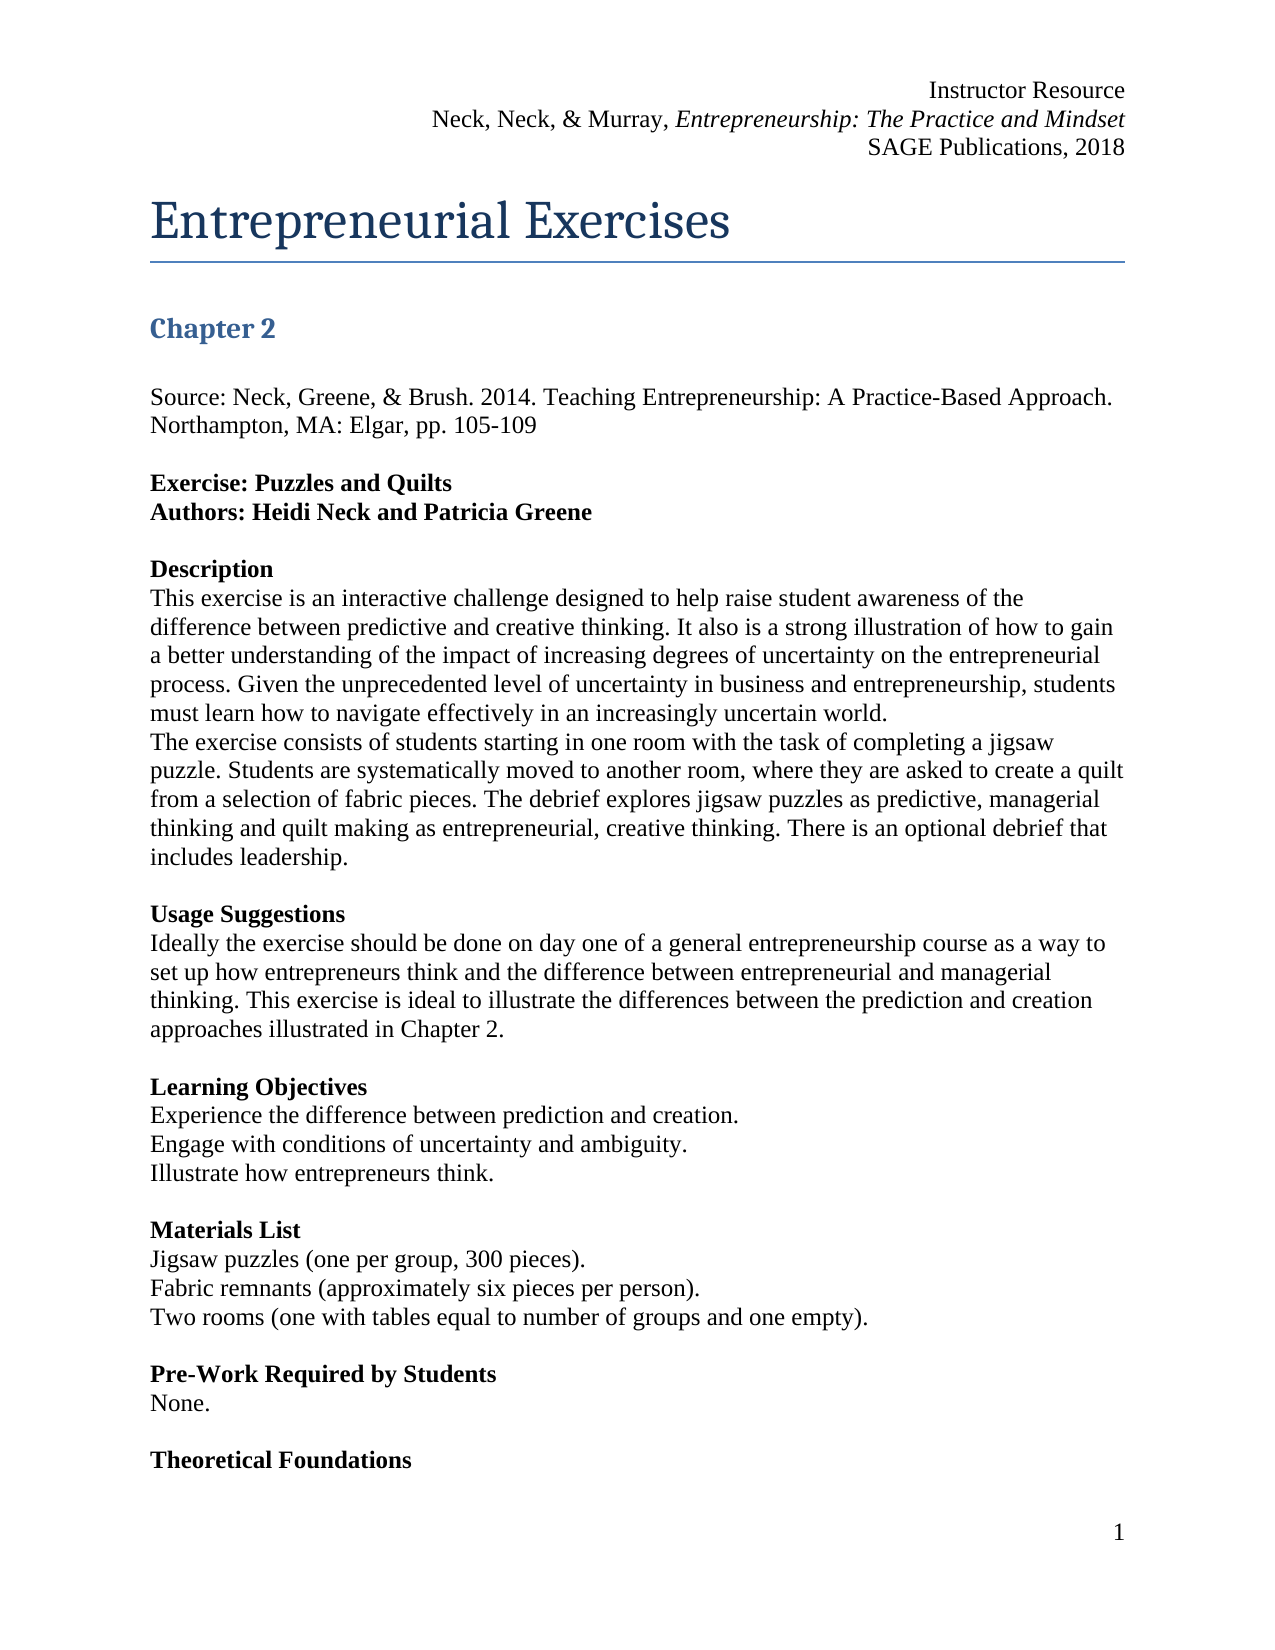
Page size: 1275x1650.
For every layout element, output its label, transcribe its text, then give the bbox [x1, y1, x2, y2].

text Illustrate how entrepreneurs think. [150, 1158, 1125, 1187]
text Jigsaw puzzles (one per group, 300 pieces). [150, 1244, 1125, 1273]
text The exercise consists of students starting in one room with the task of completing a jigsaw puzzle. Students are systematically moved to another room, where they are asked to create a quilt from a selection of fabric pieces. The debrief explores jigsaw puzzles as predictive, managerial thinking and quilt making as entrepreneurial, creative thinking. There is an optional debrief that includes leadership. [150, 727, 1125, 871]
text Description [150, 554, 1125, 583]
text Two rooms (one with tables equal to number of groups and one empty). [150, 1302, 1125, 1331]
title Entrepreneurial Exercises [150, 190, 1125, 261]
text Engage with conditions of uncertainty and ambiguity. [150, 1129, 1125, 1158]
text Usage Suggestions [150, 899, 1125, 928]
text Learning Objectives [150, 1072, 1125, 1101]
text This exercise is an interactive challenge designed to help raise student awareness of the difference between predictive and creative thinking. It also is a strong illustration of how to gain a better understanding of the impact of increasing degrees of uncertainty on the entrepreneurial process. Given the unprecedented level of uncertainty in business and entrepreneurship, students must learn how to navigate effectively in an increasingly uncertain world. [150, 583, 1125, 727]
text Pre-Work Required by Students [150, 1359, 1125, 1388]
text Theoretical Foundations [150, 1446, 1125, 1474]
text None. [150, 1388, 1125, 1417]
text Experience the difference between prediction and creation. [150, 1101, 1125, 1129]
text Materials List [150, 1216, 1125, 1244]
text Fabric remnants (approximately six pieces per person). [150, 1273, 1125, 1302]
text Authors: Heidi Neck and Patricia Greene [150, 497, 1125, 526]
text Source: Neck, Greene, & Brush. 2014. Teaching Entrepreneurship: A Practice-Based Approach. Northampton, MA: Elgar, pp. 105-109 [150, 382, 1125, 439]
subtitle Chapter 2 [150, 313, 1125, 346]
text Ideally the exercise should be done on day one of a general entrepreneurship course as a way to set up how entrepreneurs think and the difference between entrepreneurial and managerial thinking. This exercise is ideal to illustrate the differences between the prediction and creation approaches illustrated in Chapter 2. [150, 928, 1125, 1043]
text Exercise: Puzzles and Quilts [150, 468, 1125, 497]
